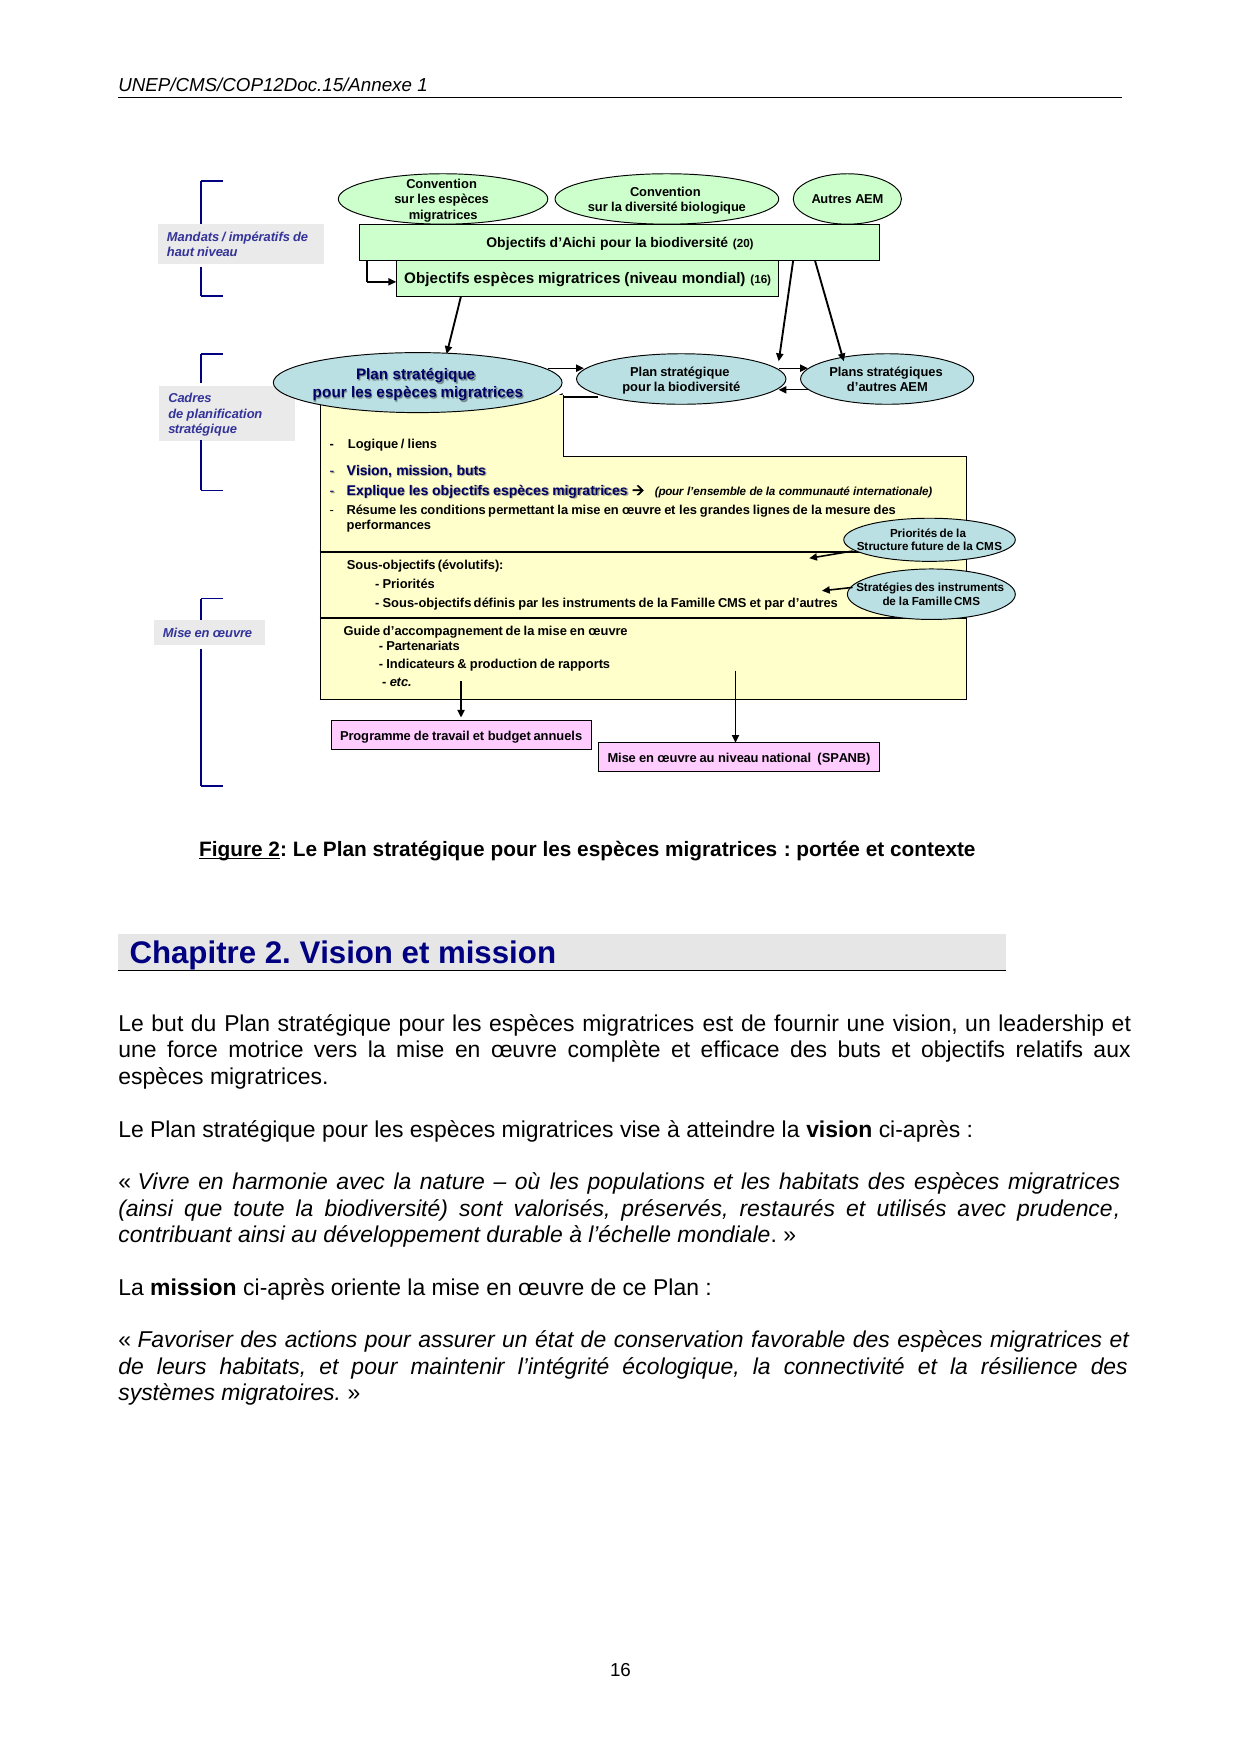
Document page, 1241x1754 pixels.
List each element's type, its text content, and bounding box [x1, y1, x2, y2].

text La mission ci-après oriente la mise en œuvre de ce Plan : [118, 1274, 1131, 1300]
text Le but du Plan stratégique pour les espèces migratrices est de fournir une vision, un leadership et une force motrice vers la mise en œuvre complète et efficace des buts et objectifs relatifs aux espèces migratrices. [118, 1010, 1131, 1089]
text « Vivre en harmonie avec la nature – où les populations et les habitats des espèces migratrices (ainsi que toute la biodiversité) sont valorisés, préservés, restaurés et utilisés avec prudence, contribuant ainsi au développement durable à l’échelle mondiale. » [118, 1168, 1122, 1247]
table_header Chapitre 2. Vision et mission [118, 934, 1006, 970]
text Figure 2: Le Plan stratégique pour les espèces migratrices : portée et contexte [118, 837, 1122, 861]
text « Favoriser des actions pour assurer un état de conservation favorable des espèces migratrices et de leurs habitats, et pour maintenir l’intégrité écologique, la connectivité et la résilience des systèmes migratoires. » [118, 1326, 1131, 1405]
text Le Plan stratégique pour les espèces migratrices vise à atteindre la vision ci-après : [118, 1116, 1131, 1142]
